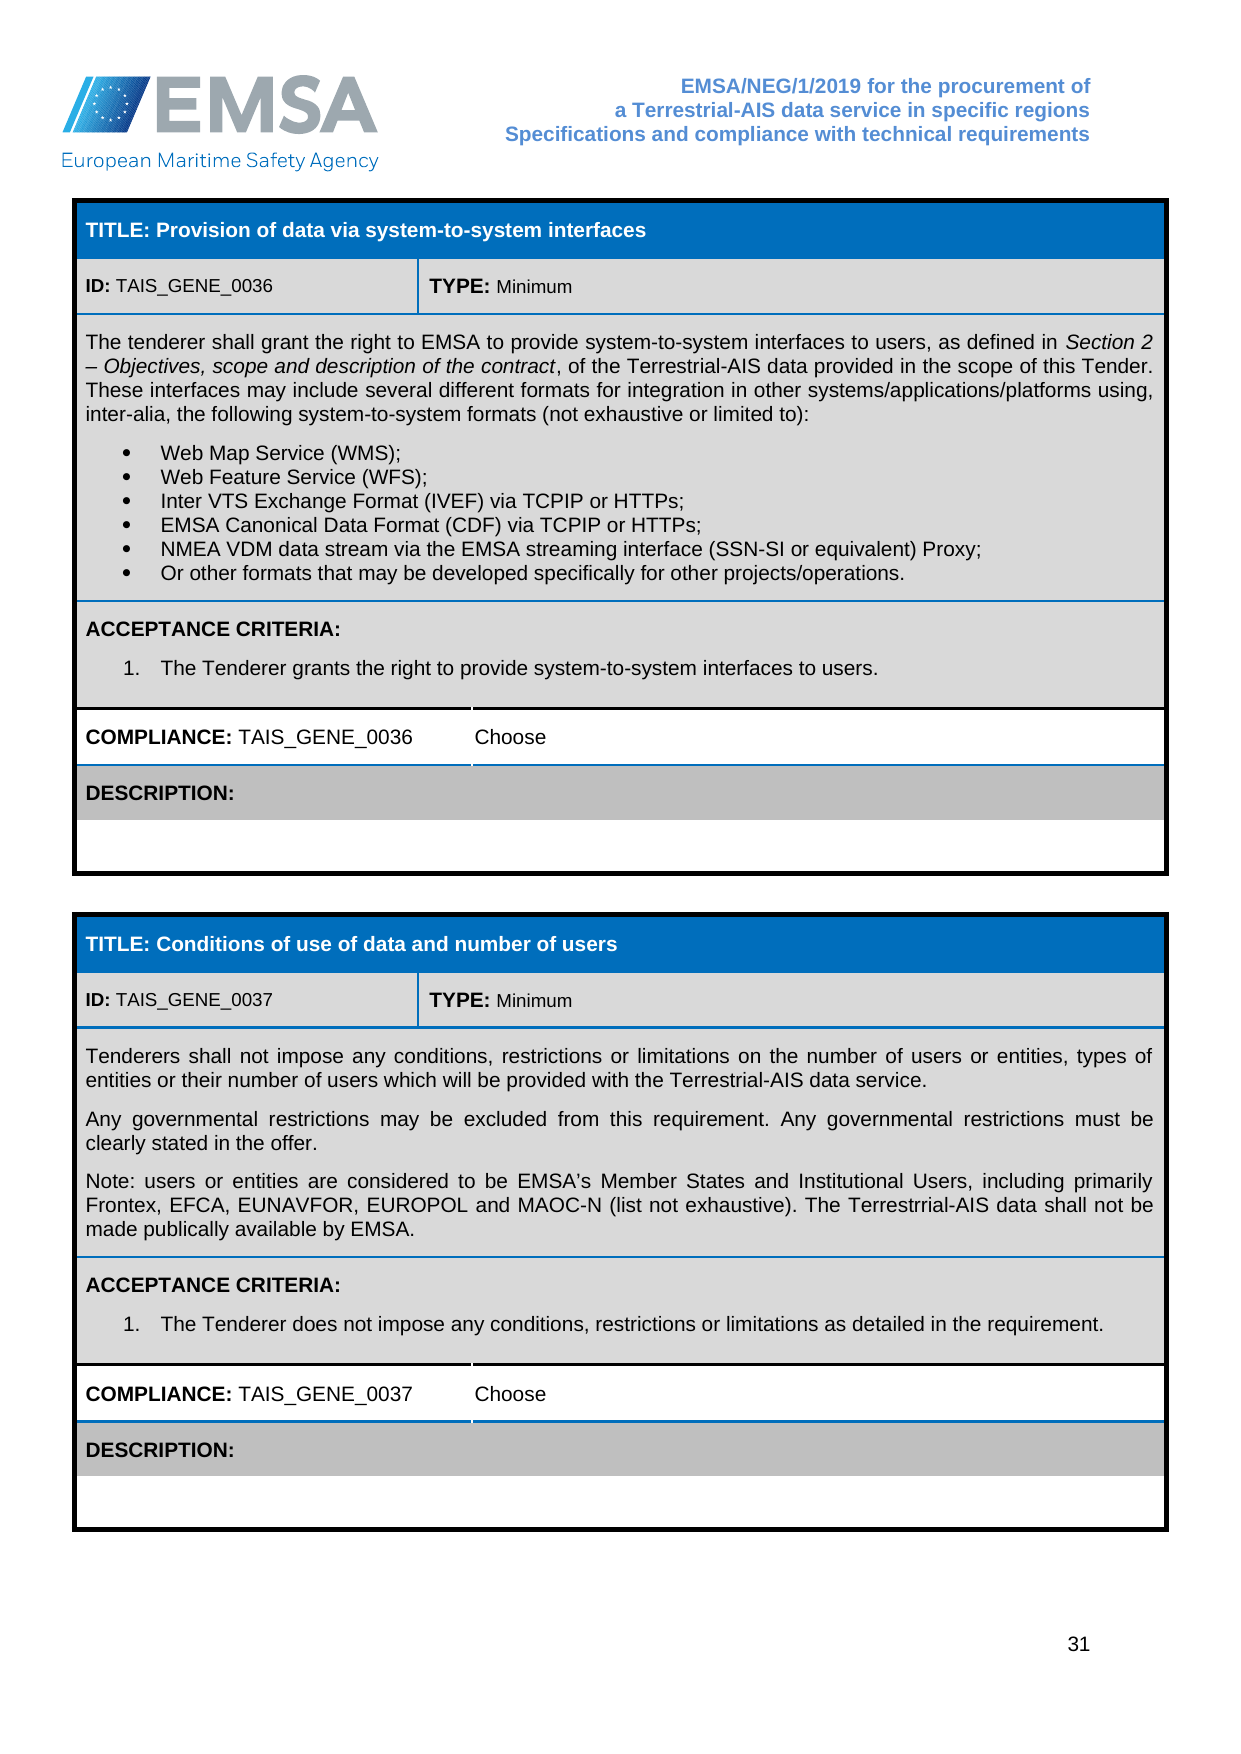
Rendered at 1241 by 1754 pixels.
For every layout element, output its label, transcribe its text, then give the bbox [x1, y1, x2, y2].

table_header TITLE: Provision of data via system-to-system interfaces [77, 203, 1164, 257]
table_cell COMPLIANCE: TAIS_GENE_0036 [77, 710, 471, 764]
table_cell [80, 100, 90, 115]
table_cell COMPLIANCE: TAIS_GENE_0037 [77, 1366, 471, 1420]
table_cell [77, 1476, 1164, 1527]
table_cell ACCEPTANCE CRITERIA: The Tenderer grants the right to provide system-to-system interfaces to users. [77, 602, 1164, 707]
table_cell DESCRIPTION: [77, 1423, 1164, 1476]
table_cell [77, 820, 1164, 871]
table_cell The tenderer shall grant the right to EMSA to provide system-to-system interfaces to users, as defined in Section 2 – Objectives, scope and description of the contract, of the Terrestrial-AIS data provided in the scope of this Tender. These interfaces may include several different formats for integration in other systems/applications/platforms using, inter-alia, the following system-to-system formats (not exhaustive or limited to): Web Map Service (WMS); Web Feature Service (WFS); Inter VTS Exchange Format (IVEF) via TCPIP or HTTPs; EMSA Canonical Data Format (CDF) via TCPIP or HTTPs; NMEA VDM data stream via the EMSA streaming interface (SSN-SI or equivalent) Proxy; Or other formats that may be developed specifically for other projects/operations. [77, 315, 1164, 600]
table_cell ID: TAIS_GENE_0036 [77, 259, 417, 313]
table_cell Tenderers shall not impose any conditions, restrictions or limitations on the number of users or entities, types of entities or their number of users which will be provided with the Terrestrial-AIS data service. Any governmental restrictions may be excluded from this requirement. Any governmental restrictions must be clearly stated in the offer. Note: users or entities are considered to be EMSA’s Member States and Institutional Users, including primarily Frontex, EFCA, EUNAVFOR, EUROPOL and MAOC-N (list not exhaustive). The Terrestrrial-AIS data shall not be made publically available by EMSA. [77, 1029, 1164, 1256]
table_cell [473, 1366, 1164, 1420]
table_cell TYPE: Minimum [419, 259, 1164, 313]
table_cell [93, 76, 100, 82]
table_header TITLE: Conditions of use of data and number of users [77, 917, 1164, 970]
table_cell TYPE: Minimum [419, 973, 1164, 1026]
table_cell ID: TAIS_GENE_0037 [77, 973, 417, 1026]
table_cell ACCEPTANCE CRITERIA: The Tenderer does not impose any conditions, restrictions or limitations as detailed in the requirement. [77, 1258, 1164, 1363]
table_cell DESCRIPTION: [77, 766, 1164, 820]
table_cell [473, 710, 1164, 764]
